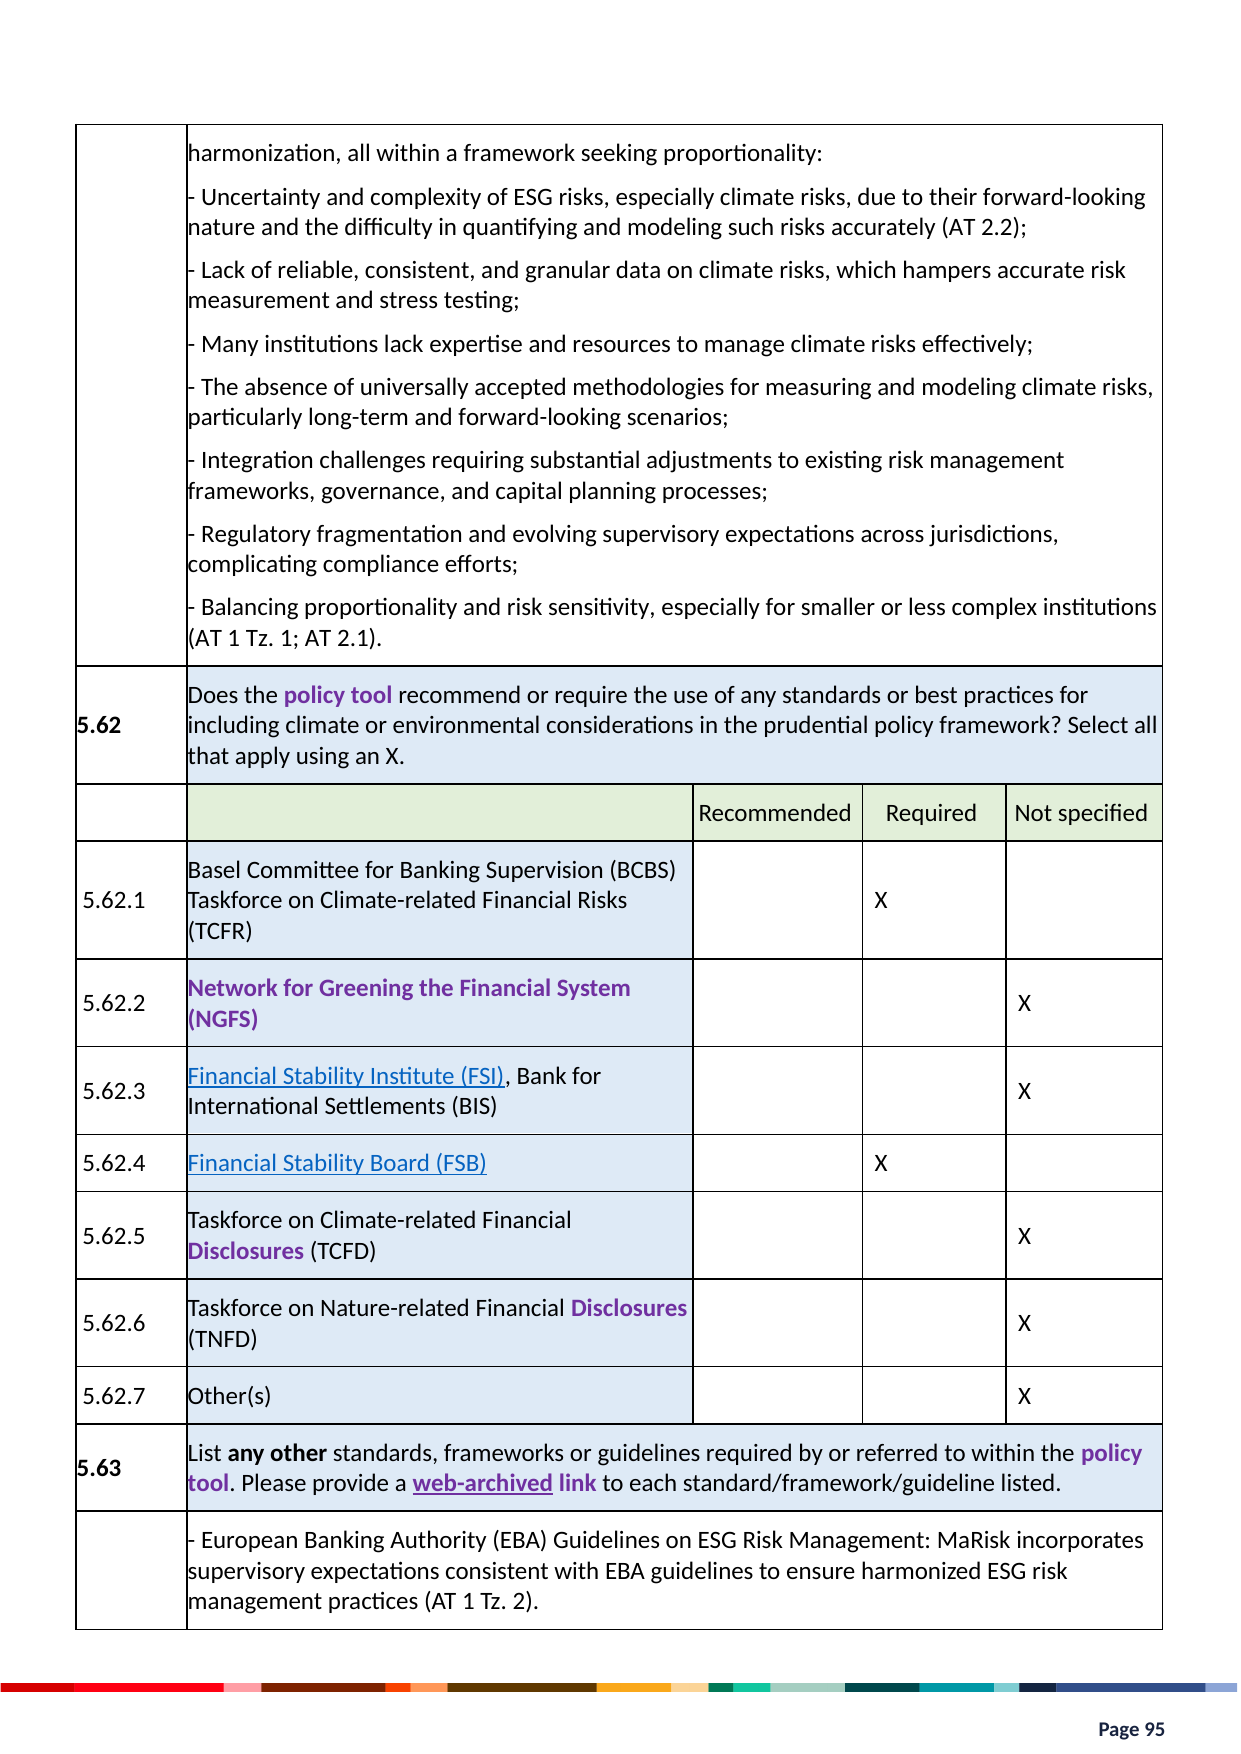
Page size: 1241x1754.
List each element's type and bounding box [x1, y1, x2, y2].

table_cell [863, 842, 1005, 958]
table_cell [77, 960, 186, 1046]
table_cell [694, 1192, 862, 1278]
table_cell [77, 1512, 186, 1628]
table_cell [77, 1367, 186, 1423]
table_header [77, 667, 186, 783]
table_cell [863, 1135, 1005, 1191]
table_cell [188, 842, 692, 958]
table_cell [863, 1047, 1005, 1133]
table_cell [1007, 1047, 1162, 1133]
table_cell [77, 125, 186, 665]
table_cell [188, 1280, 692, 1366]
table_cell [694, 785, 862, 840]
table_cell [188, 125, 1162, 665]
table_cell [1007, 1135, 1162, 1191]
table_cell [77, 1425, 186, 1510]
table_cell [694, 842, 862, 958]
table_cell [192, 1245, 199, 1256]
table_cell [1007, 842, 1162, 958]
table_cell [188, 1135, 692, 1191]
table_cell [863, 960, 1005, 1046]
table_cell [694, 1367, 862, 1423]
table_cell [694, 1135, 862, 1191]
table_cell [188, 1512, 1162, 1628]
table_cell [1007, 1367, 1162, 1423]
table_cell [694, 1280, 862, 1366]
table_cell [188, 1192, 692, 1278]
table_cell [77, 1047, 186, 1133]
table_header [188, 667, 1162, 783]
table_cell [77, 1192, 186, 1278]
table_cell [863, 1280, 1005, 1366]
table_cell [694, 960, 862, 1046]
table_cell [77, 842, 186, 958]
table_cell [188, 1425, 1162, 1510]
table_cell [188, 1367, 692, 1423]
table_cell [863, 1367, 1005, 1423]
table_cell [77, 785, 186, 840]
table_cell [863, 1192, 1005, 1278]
picture [0, 1683, 1236, 1692]
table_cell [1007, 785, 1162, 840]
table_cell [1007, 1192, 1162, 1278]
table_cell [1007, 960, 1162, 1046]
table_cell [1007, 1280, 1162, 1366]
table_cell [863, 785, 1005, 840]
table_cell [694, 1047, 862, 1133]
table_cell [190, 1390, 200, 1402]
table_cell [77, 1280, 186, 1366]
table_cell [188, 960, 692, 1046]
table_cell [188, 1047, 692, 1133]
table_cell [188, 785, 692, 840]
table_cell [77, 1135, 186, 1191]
